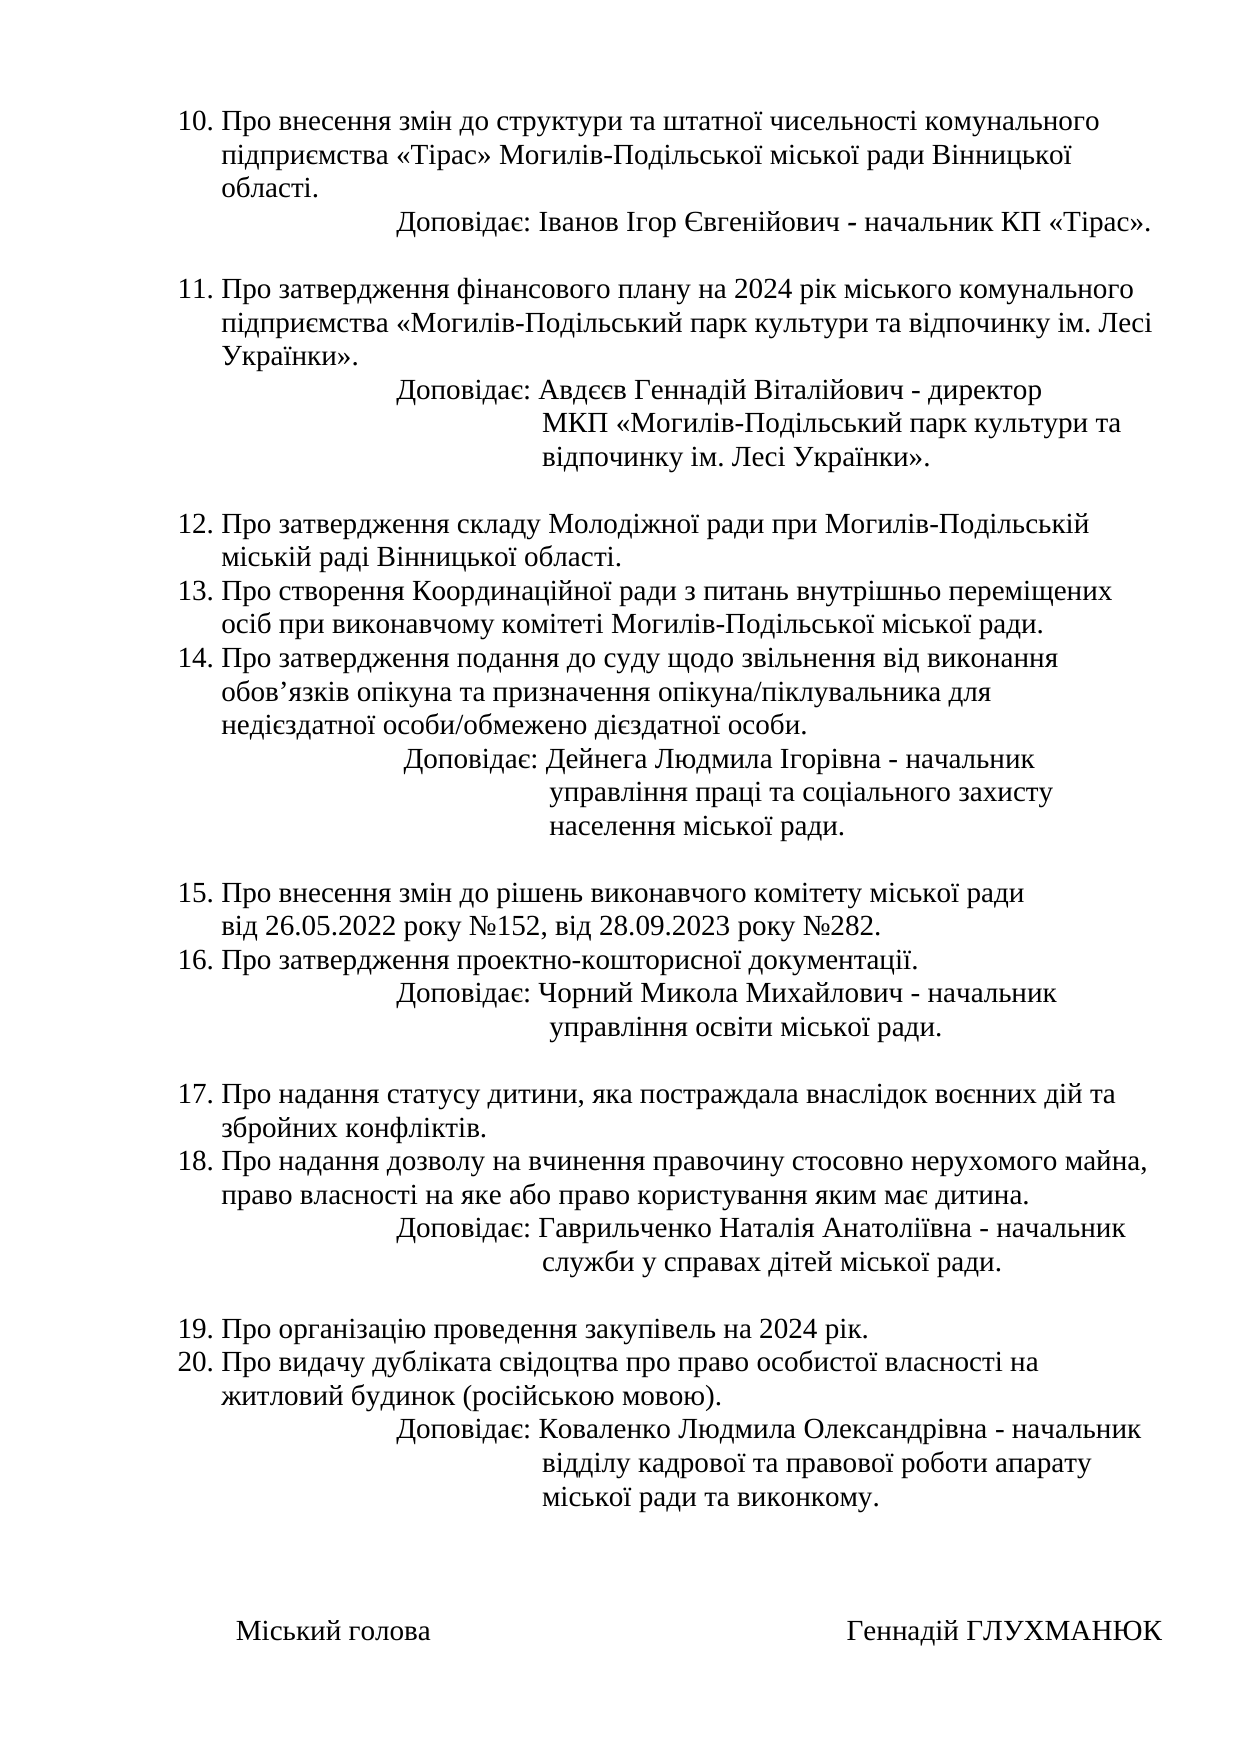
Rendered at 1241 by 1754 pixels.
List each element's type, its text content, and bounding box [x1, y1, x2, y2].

text підприємства «Тірас» Могилів-Подільської міської ради Вінницької [177, 137, 1167, 171]
text Доповідає: Авдєєв Геннадій Віталійович - директор [177, 372, 1167, 405]
text відпочинку ім. Лесі Українки». [177, 439, 1167, 472]
text 15. Про внесення змін до рішень виконавчого комітету міської ради [177, 875, 1167, 908]
text 13. Про створення Координаційної ради з питань внутрішньо переміщених [177, 573, 1167, 607]
text Доповідає: Іванов Ігор Євгенійович - начальник КП «Тірас». [177, 204, 1167, 238]
text управління праці та соціального захисту [177, 774, 1167, 808]
text Міський голова Геннадій ГЛУХМАНЮК [177, 1613, 1167, 1646]
text 16. Про затвердження проектно-кошторисної документації. [177, 942, 1167, 976]
text 10. Про внесення змін до структури та штатної чисельності комунального [177, 103, 1167, 137]
text право власності на яке або право користування яким має дитина. [177, 1177, 1167, 1210]
text Доповідає: Коваленко Людмила Олександрівна - начальник [177, 1412, 1167, 1445]
text 14. Про затвердження подання до суду щодо звільнення від виконання [177, 640, 1167, 674]
text управління освіти міської ради. [177, 1009, 1167, 1043]
text 11. Про затвердження фінансового плану на 2024 рік міського комунального [177, 271, 1167, 305]
text від 26.05.2022 року №152, від 28.09.2023 року №282. [177, 908, 1167, 942]
text відділу кадрової та правової роботи апарату [177, 1445, 1167, 1479]
text міської ради та виконкому. [177, 1479, 1167, 1512]
text 12. Про затвердження складу Молодіжної ради при Могилів-Подільській [177, 506, 1167, 539]
text Доповідає: Гаврильченко Наталія Анатоліївна - начальник [177, 1210, 1167, 1244]
text житловий будинок (російською мовою). [177, 1378, 1167, 1412]
text МКП «Могилів-Подільський парк культури та [177, 405, 1167, 439]
text Доповідає: Чорний Микола Михайлович - начальник [177, 976, 1167, 1009]
text 18. Про надання дозволу на вчинення правочину стосовно нерухомого майна, [177, 1143, 1167, 1177]
text підприємства «Могилів-Подільський парк культури та відпочинку ім. Лесі [177, 305, 1167, 338]
text населення міської ради. [177, 808, 1167, 841]
text Доповідає: Дейнега Людмила Ігорівна - начальник [177, 741, 1167, 774]
text 20. Про видачу дубліката свідоцтва про право особистої власності на [177, 1344, 1167, 1378]
text служби у справах дітей міської ради. [177, 1244, 1167, 1277]
text області. [177, 171, 1167, 204]
text Українки». [177, 338, 1167, 372]
text 19. Про організацію проведення закупівель на 2024 рік. [177, 1311, 1167, 1344]
text збройних конфліктів. [177, 1110, 1167, 1143]
text недієздатної особи/обмежено дієздатної особи. [177, 707, 1167, 741]
text 17. Про надання статусу дитини, яка постраждала внаслідок воєнних дій та [177, 1076, 1167, 1110]
text осіб при виконавчому комітеті Могилів-Подільської міської ради. [177, 607, 1167, 640]
text обов’язків опікуна та призначення опікуна/піклувальника для [177, 674, 1167, 707]
text міській раді Вінницької області. [177, 539, 1167, 573]
